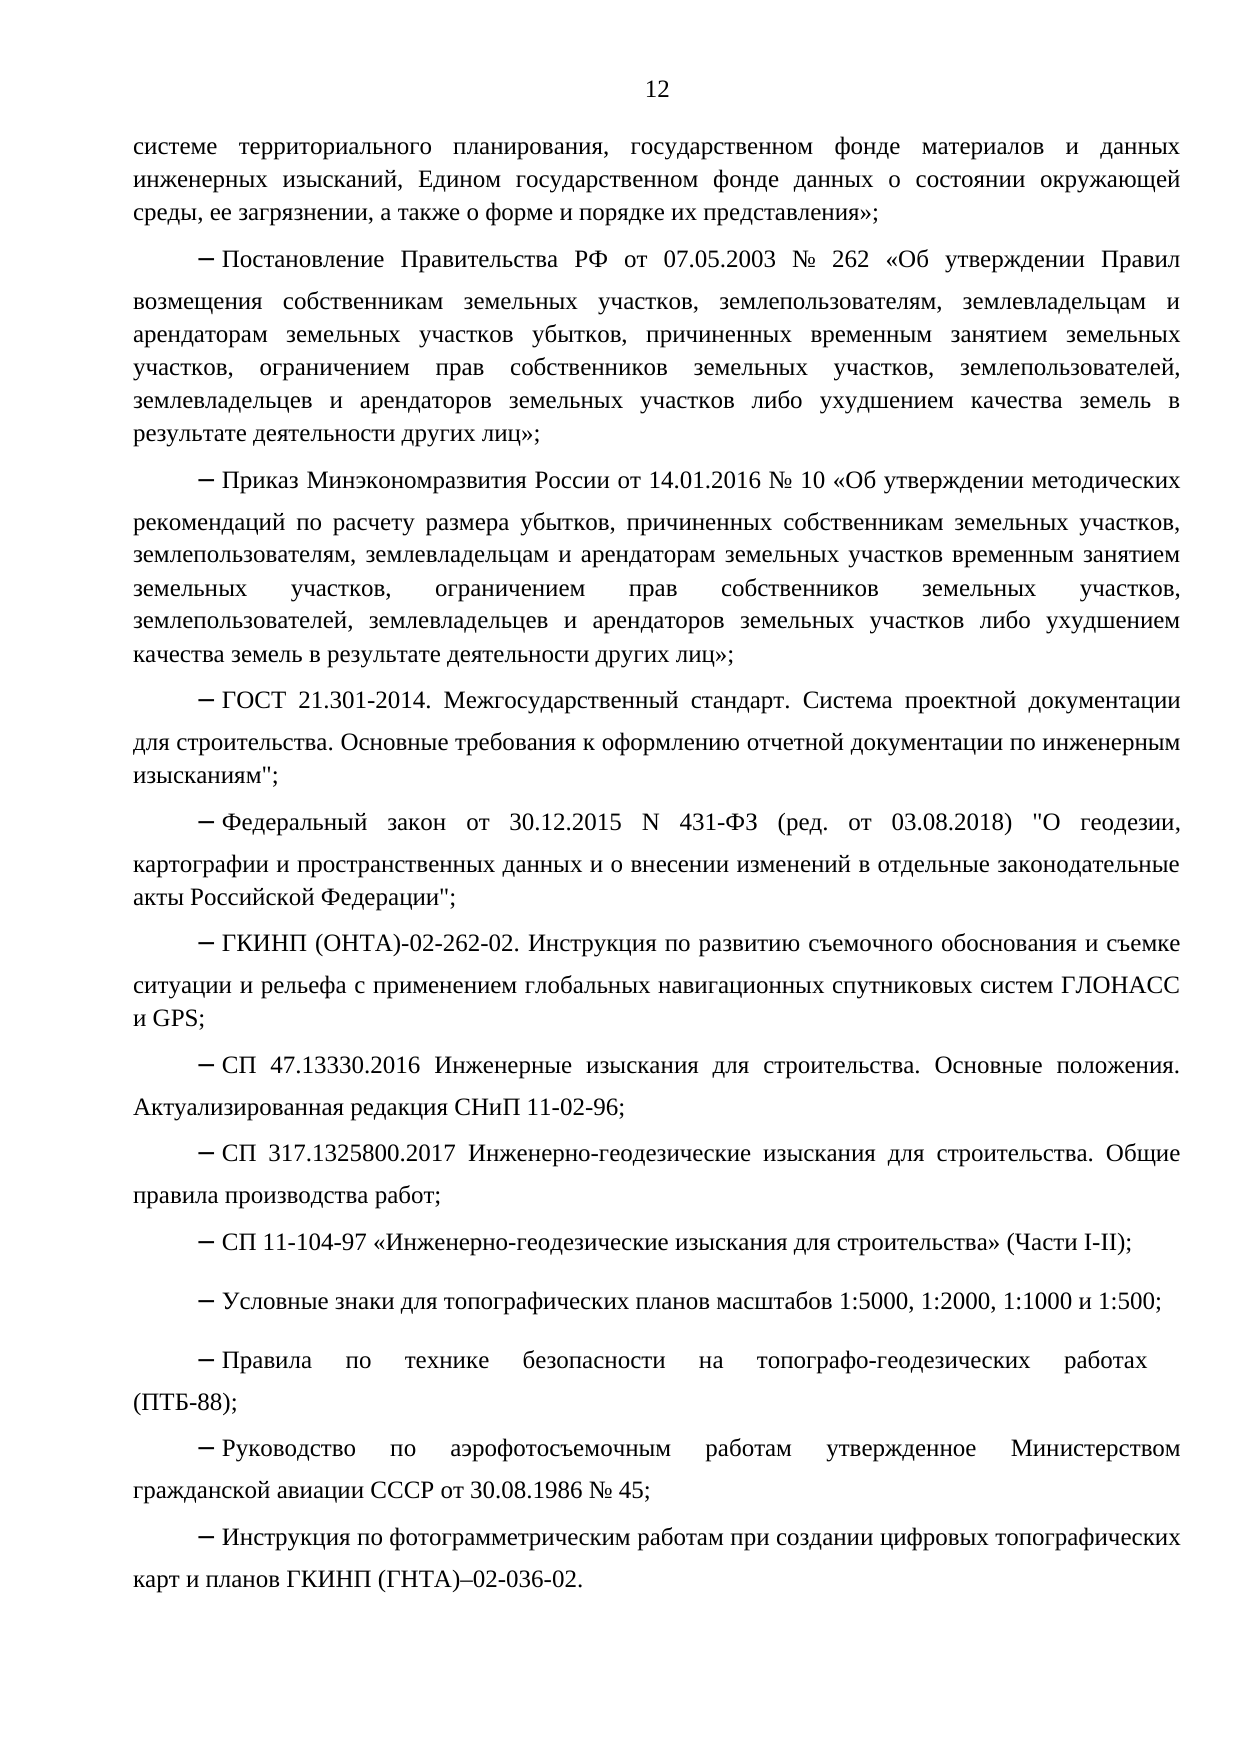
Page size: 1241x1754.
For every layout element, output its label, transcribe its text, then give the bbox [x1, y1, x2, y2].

list Постановление Правительства РФ от 07.05.2003 № 262 «Об утверждении Правил возмещения собственникам земельных участков, землепользователям, землевладельцам и арендаторам земельных участков убытков, причиненных временным занятием земельных участков, ограничением прав собственников земельных участков, землепользователей, землевладельцев и арендаторов земельных участков либо ухудшением качества земель в результате деятельности других лиц»; [133, 230, 1181, 447]
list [133, 131, 1181, 226]
list СП 47.13330.2016 Инженерные изыскания для строительства. Основные положения. Актуализированная редакция СНиП 11-02-96; [133, 1036, 1181, 1121]
list Руководство по аэрофотосъемочным работам утвержденное Министерством гражданской авиации СССР от 30.08.1986 № 45; [133, 1420, 1181, 1504]
list Федеральный закон от 30.12.2015 N 431-ФЗ (ред. от 03.08.2018) "О геодезии, картографии и пространственных данных и о внесении изменений в отдельные законодательные акты Российской Федерации"; [133, 793, 1181, 911]
list СП 11-104-97 «Инженерно-геодезические изыскания для строительства» (Части I-II); [133, 1213, 1181, 1265]
list Инструкция по фотограмметрическим работам при создании цифровых топографических карт и планов ГКИНП (ГНТА)–02-036-02. [133, 1508, 1181, 1592]
list ГОСТ 21.301-2014. Межгосударственный стандарт. Система проектной документации для строительства. Основные требования к оформлению отчетной документации по инженерным изысканиям"; [133, 672, 1181, 789]
list Приказ Минэкономразвития России от 14.01.2016 № 10 «Об утверждении методических рекомендаций по расчету размера убытков, причиненных собственникам земельных участков, землепользователям, землевладельцам и арендаторам земельных участков временным занятием земельных участков, ограничением прав собственников земельных участков, землепользователей, землевладельцев и арендаторов земельных участков либо ухудшением качества земель в результате деятельности других лиц»; [133, 451, 1181, 667]
list СП 317.1325800.2017 Инженерно-геодезические изыскания для строительства. Общие правила производства работ; [133, 1125, 1181, 1209]
list Условные знаки для топографических планов масштабов 1:5000, 1:2000, 1:1000 и 1:500; [133, 1272, 1181, 1323]
list ГКИНП (ОНТА)-02-262-02. Инструкция по развитию съемочного обоснования и съемке ситуации и рельефа с применением глобальных навигационных спутниковых систем ГЛОНАСС и GPS; [133, 915, 1181, 1032]
list Правила по технике безопасности на топографо-геодезических работах (ПТБ-88); [133, 1331, 1181, 1415]
